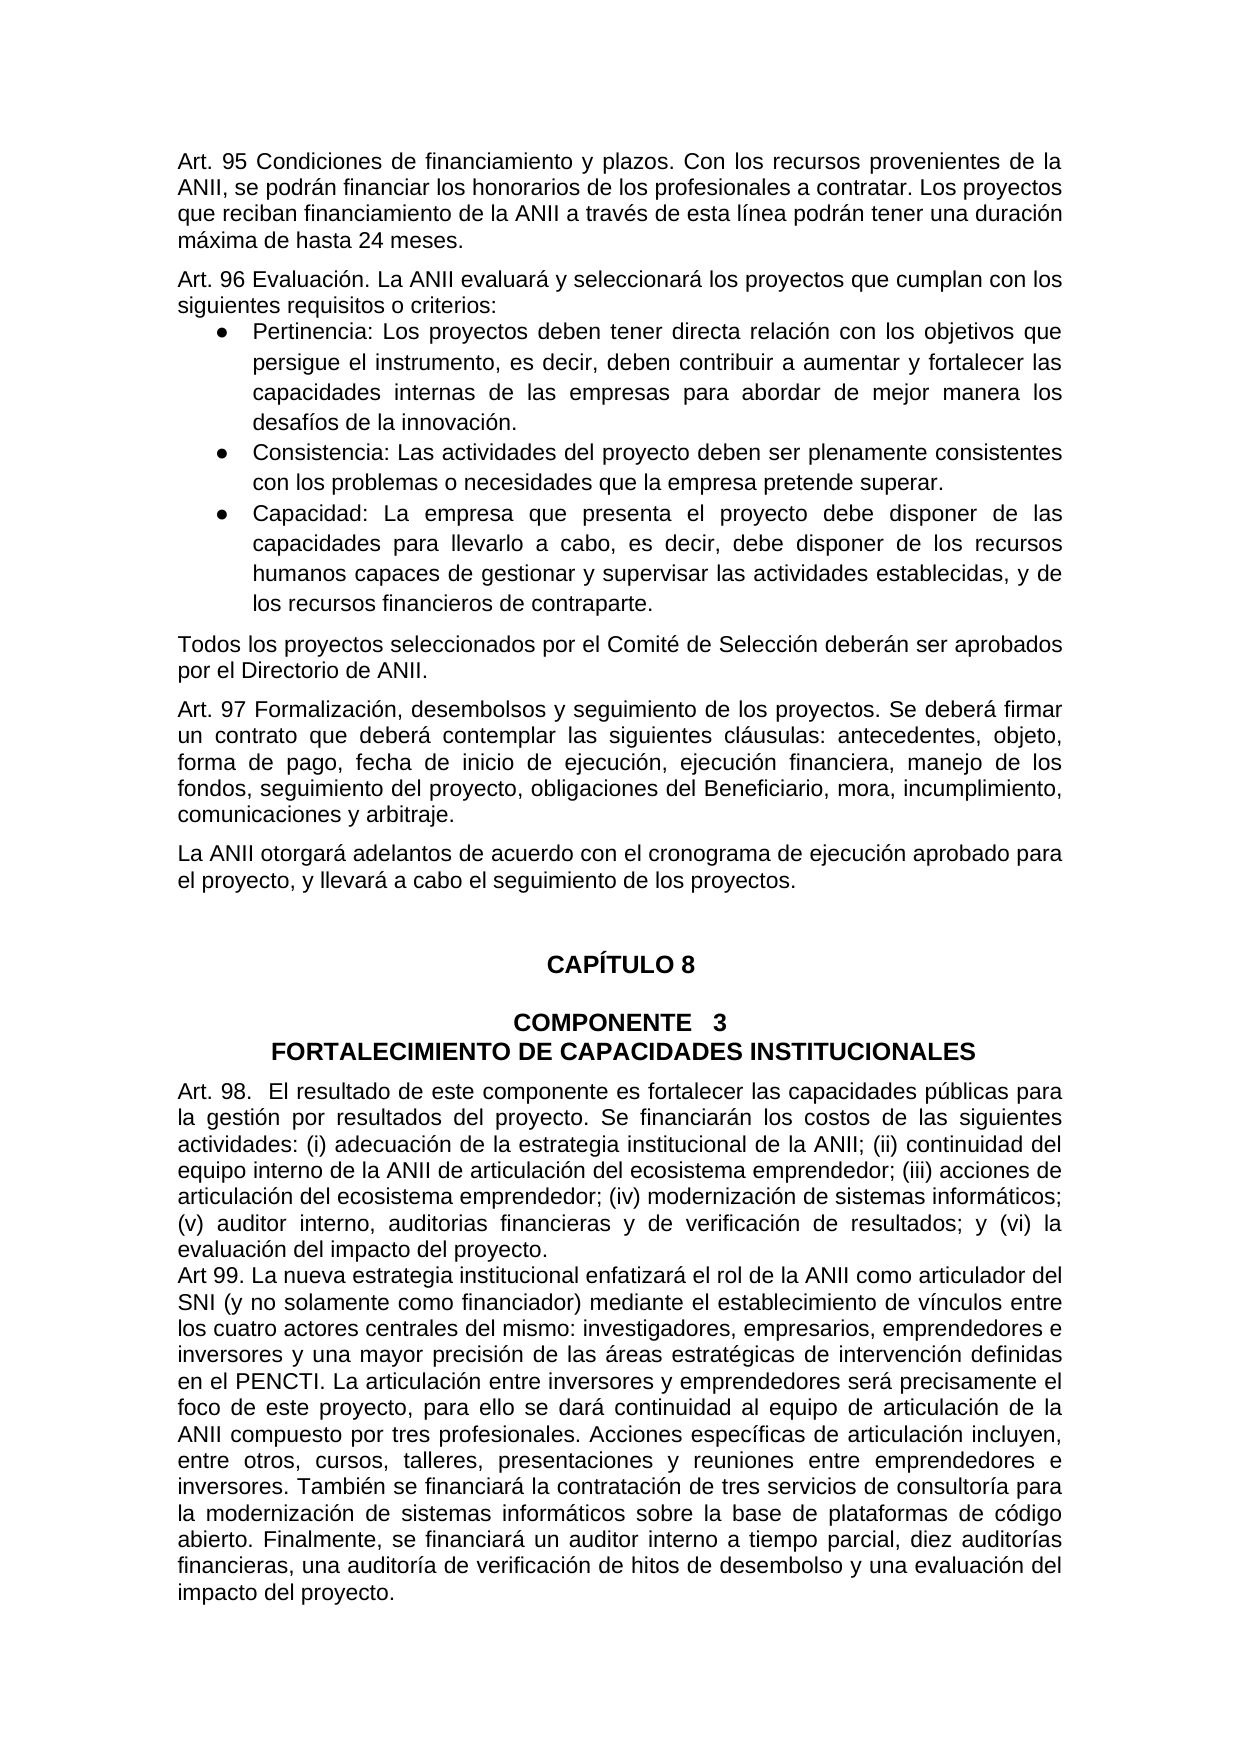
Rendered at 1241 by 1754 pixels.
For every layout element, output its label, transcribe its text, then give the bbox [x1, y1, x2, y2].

text Todos los proyectos seleccionados por el Comité de Selección deberán ser aprobados por el Directorio de ANII. [177, 631, 1063, 683]
text La ANII otorgará adelantos de acuerdo con el cronograma de ejecución aprobado para el proyecto, y llevará a cabo el seguimiento de los proyectos. [177, 840, 1063, 893]
title COMPONENTE 3 [177, 1008, 1063, 1037]
list Pertinencia: Los proyectos deben tener directa relación con los objetivos que persigue el instrumento, es decir, deben contribuir a aumentar y fortalecer las capacidades internas de las empresas para abordar de mejor manera los desafíos de la innovación. [215, 318, 1063, 435]
list Capacidad: La empresa que presenta el proyecto debe disponer de las capacidades para llevarlo a cabo, es decir, debe disponer de los recursos humanos capaces de gestionar y supervisar las actividades establecidas, y de los recursos financieros de contraparte. [215, 499, 1063, 616]
title FORTALECIMIENTO DE CAPACIDADES INSTITUCIONALES [177, 1037, 1063, 1065]
text Art. 95 Condiciones de financiamiento y plazos. Con los recursos provenientes de la ANII, se podrán financiar los honorarios de los profesionales a contratar. Los proyectos que reciban financiamiento de la ANII a través de esta línea podrán tener una duración máxima de hasta 24 meses. [177, 148, 1063, 253]
text Art. 97 Formalización, desembolsos y seguimiento de los proyectos. Se deberá firmar un contrato que deberá contemplar las siguientes cláusulas: antecedentes, objeto, forma de pago, fecha de inicio de ejecución, ejecución financiera, manejo de los fondos, seguimiento del proyecto, obligaciones del Beneficiario, mora, incumplimiento, comunicaciones y arbitraje. [177, 696, 1063, 828]
text Art 99. La nueva estrategia institucional enfatizará el rol de la ANII como articulador del SNI (y no solamente como financiador) mediante el establecimiento de vínculos entre los cuatro actores centrales del mismo: investigadores, empresarios, emprendedores e inversores y una mayor precisión de las áreas estratégicas de intervención definidas en el PENCTI. La articulación entre inversores y emprendedores será precisamente el foco de este proyecto, para ello se dará continuidad al equipo de articulación de la ANII compuesto por tres profesionales. Acciones específicas de articulación incluyen, entre otros, cursos, talleres, presentaciones y reuniones entre emprendedores e inversores. También se financiará la contratación de tres servicios de consultoría para la modernización de sistemas informáticos sobre la base de plataformas de código abierto. Finalmente, se financiará un auditor interno a tiempo parcial, diez auditorías financieras, una auditoría de verificación de hitos de desembolso y una evaluación del impacto del proyecto. [177, 1262, 1063, 1605]
list Consistencia: Las actividades del proyecto deben ser plenamente consistentes con los problemas o necesidades que la empresa pretende superar. [215, 439, 1063, 496]
title CAPÍTULO 8 [177, 950, 1002, 979]
text Art. 96 Evaluación. La ANII evaluará y seleccionará los proyectos que cumplan con los siguientes requisitos o criterios: [177, 266, 1063, 318]
list Art. 98. El resultado de este componente es fortalecer las capacidades públicas para la gestión por resultados del proyecto. Se financiarán los costos de las siguientes actividades: (i) adecuación de la estrategia institucional de la ANII; (ii) continuidad del equipo interno de la ANII de articulación del ecosistema emprendedor; (iii) acciones de articulación del ecosistema emprendedor; (iv) modernización de sistemas informáticos; (v) auditor interno, auditorias financieras y de verificación de resultados; y (vi) la evaluación del impacto del proyecto. [177, 1078, 1063, 1262]
